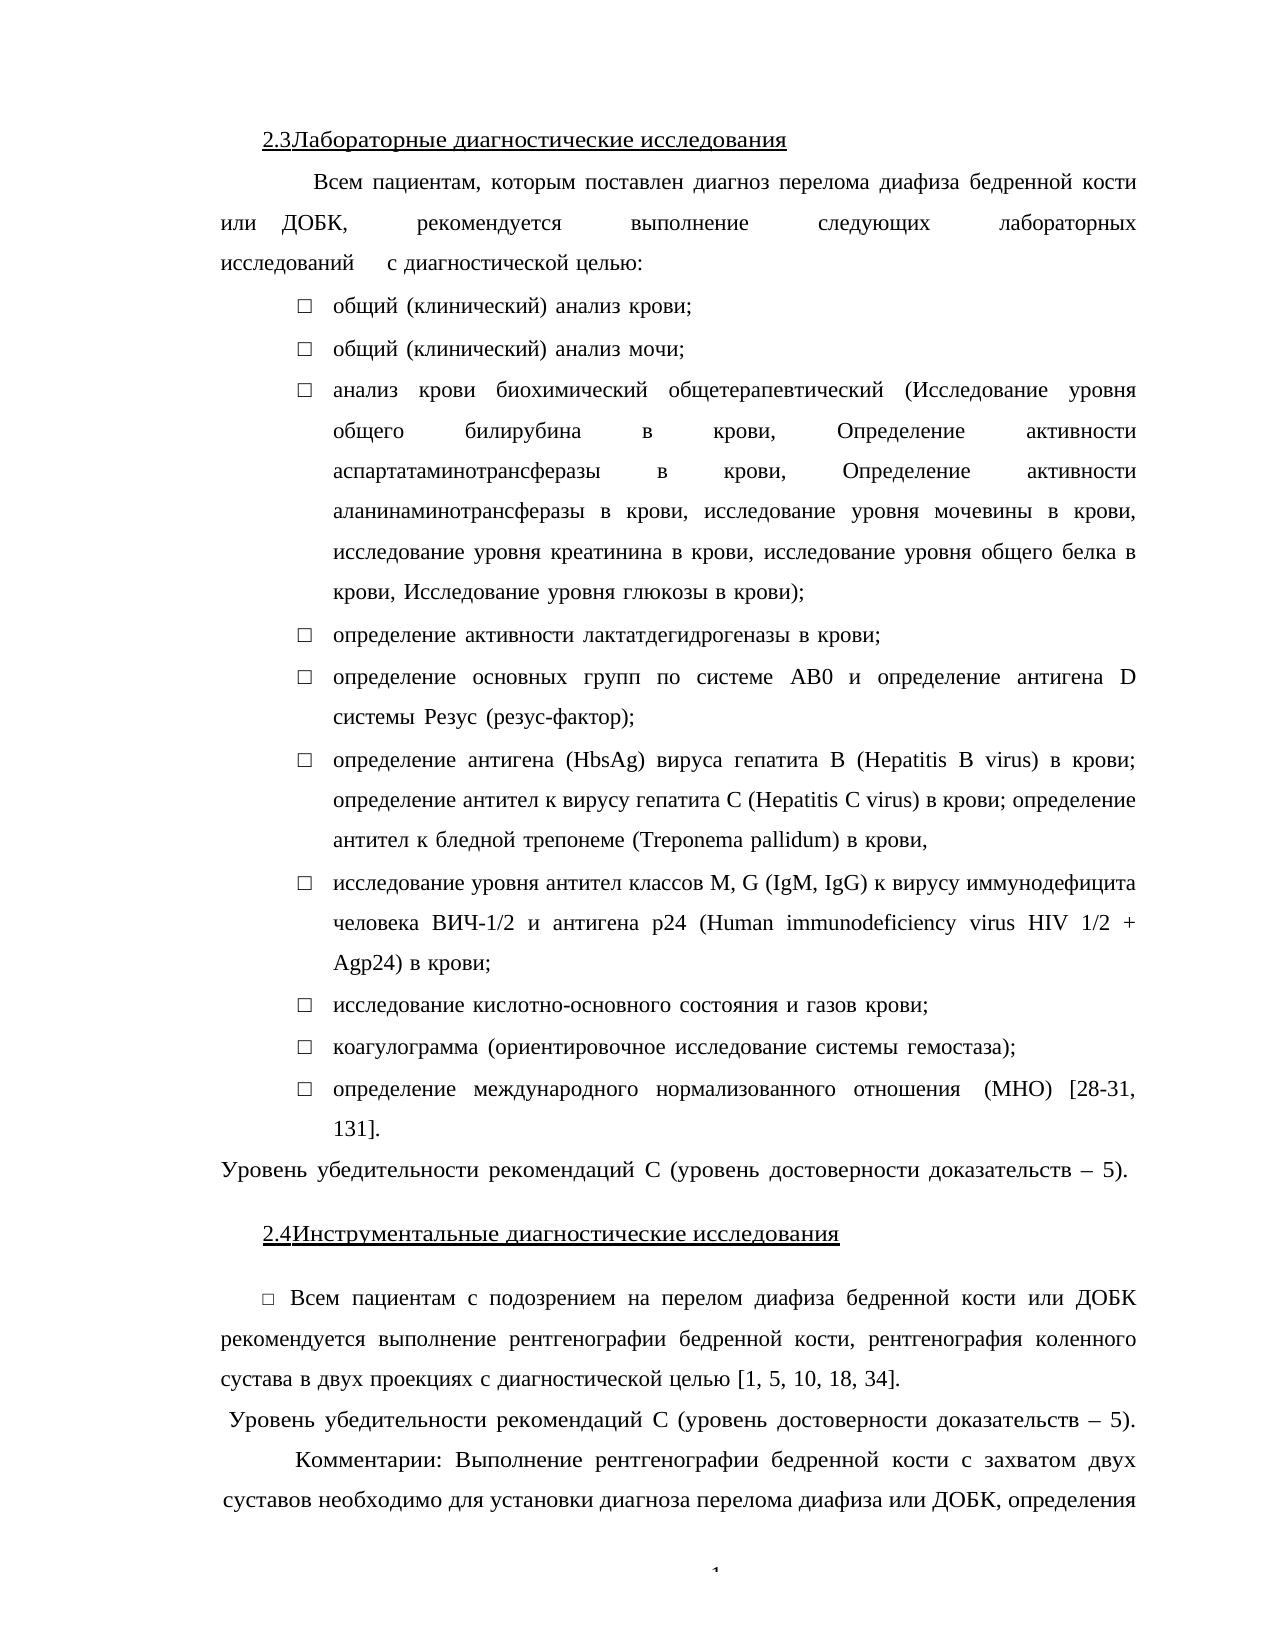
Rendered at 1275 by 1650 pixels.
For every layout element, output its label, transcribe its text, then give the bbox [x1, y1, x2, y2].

list Инструментальные диагностические исследования [262, 1220, 1148, 1247]
list определение основных групп по системе AB0 и определение антигена D системы Резус (резус-фактор); [298, 663, 1136, 729]
text Уровень убедительности рекомендаций C (уровень достоверности доказательств – 5). [220, 1156, 1148, 1183]
list определение антигена (HbsAg) вируса гепатита B (Hepatitis B virus) в крови; определение антител к вирусу гепатита C (Hepatitis C virus) в крови; определение антител к бледной трепонеме (Treponema pallidum) в крови, [298, 746, 1136, 852]
text  Всем пациентам, которым поставлен диагноз перелома диафиза бедренной кости или ДОБК, рекомендуется выполнение следующих лабораторных исследований с диагностической целью: [220, 168, 1137, 276]
text Уровень убедительности рекомендаций С (уровень достоверности доказательств – 5). Комментарии: Выполнение рентгенографии бедренной кости с захватом двух суставов необходимо для установки диагноза перелома диафиза или ДОБК, определения [220, 1406, 1136, 1513]
list анализ крови биохимический общетерапевтический (Исследование уровня общего билирубина в крови, Определение активности аспартатаминотрансферазы в крови, Определение активности аланинаминотрансферазы в крови, исследование уровня мочевины в крови, исследование уровня креатинина в крови, исследование уровня общего белка в крови, Исследование уровня глюкозы в крови); [298, 377, 1136, 604]
list исследование уровня антител классов M, G (IgM, IgG) к вирусу иммунодефицита человека ВИЧ-1/2 и антигена p24 (Human immunodeficiency virus HIV 1/2 + Agp24) в крови; [298, 868, 1136, 975]
list общий (клинический) анализ мочи; [298, 334, 1148, 361]
list Лабораторные диагностические исследования [262, 126, 1148, 152]
list исследование кислотно-основного состояния и газов крови; [298, 991, 1148, 1017]
list определение активности лактатдегидрогеназы в крови; [298, 621, 1148, 647]
list Всем пациентам с подозрением на перелом диафиза бедренной кости или ДОБК рекомендуется выполнение рентгенографии бедренной кости, рентгенография коленного сустава в двух проекциях с диагностической целью [1, 5, 10, 18, 34]. [220, 1284, 1137, 1391]
list определение международного нормализованного отношения (МНО) [28-31, 131]. [298, 1075, 1136, 1142]
list коагулограмма (ориентировочное исследование системы гемостаза); [298, 1033, 1148, 1059]
list общий (клинический) анализ крови; [298, 292, 1148, 319]
